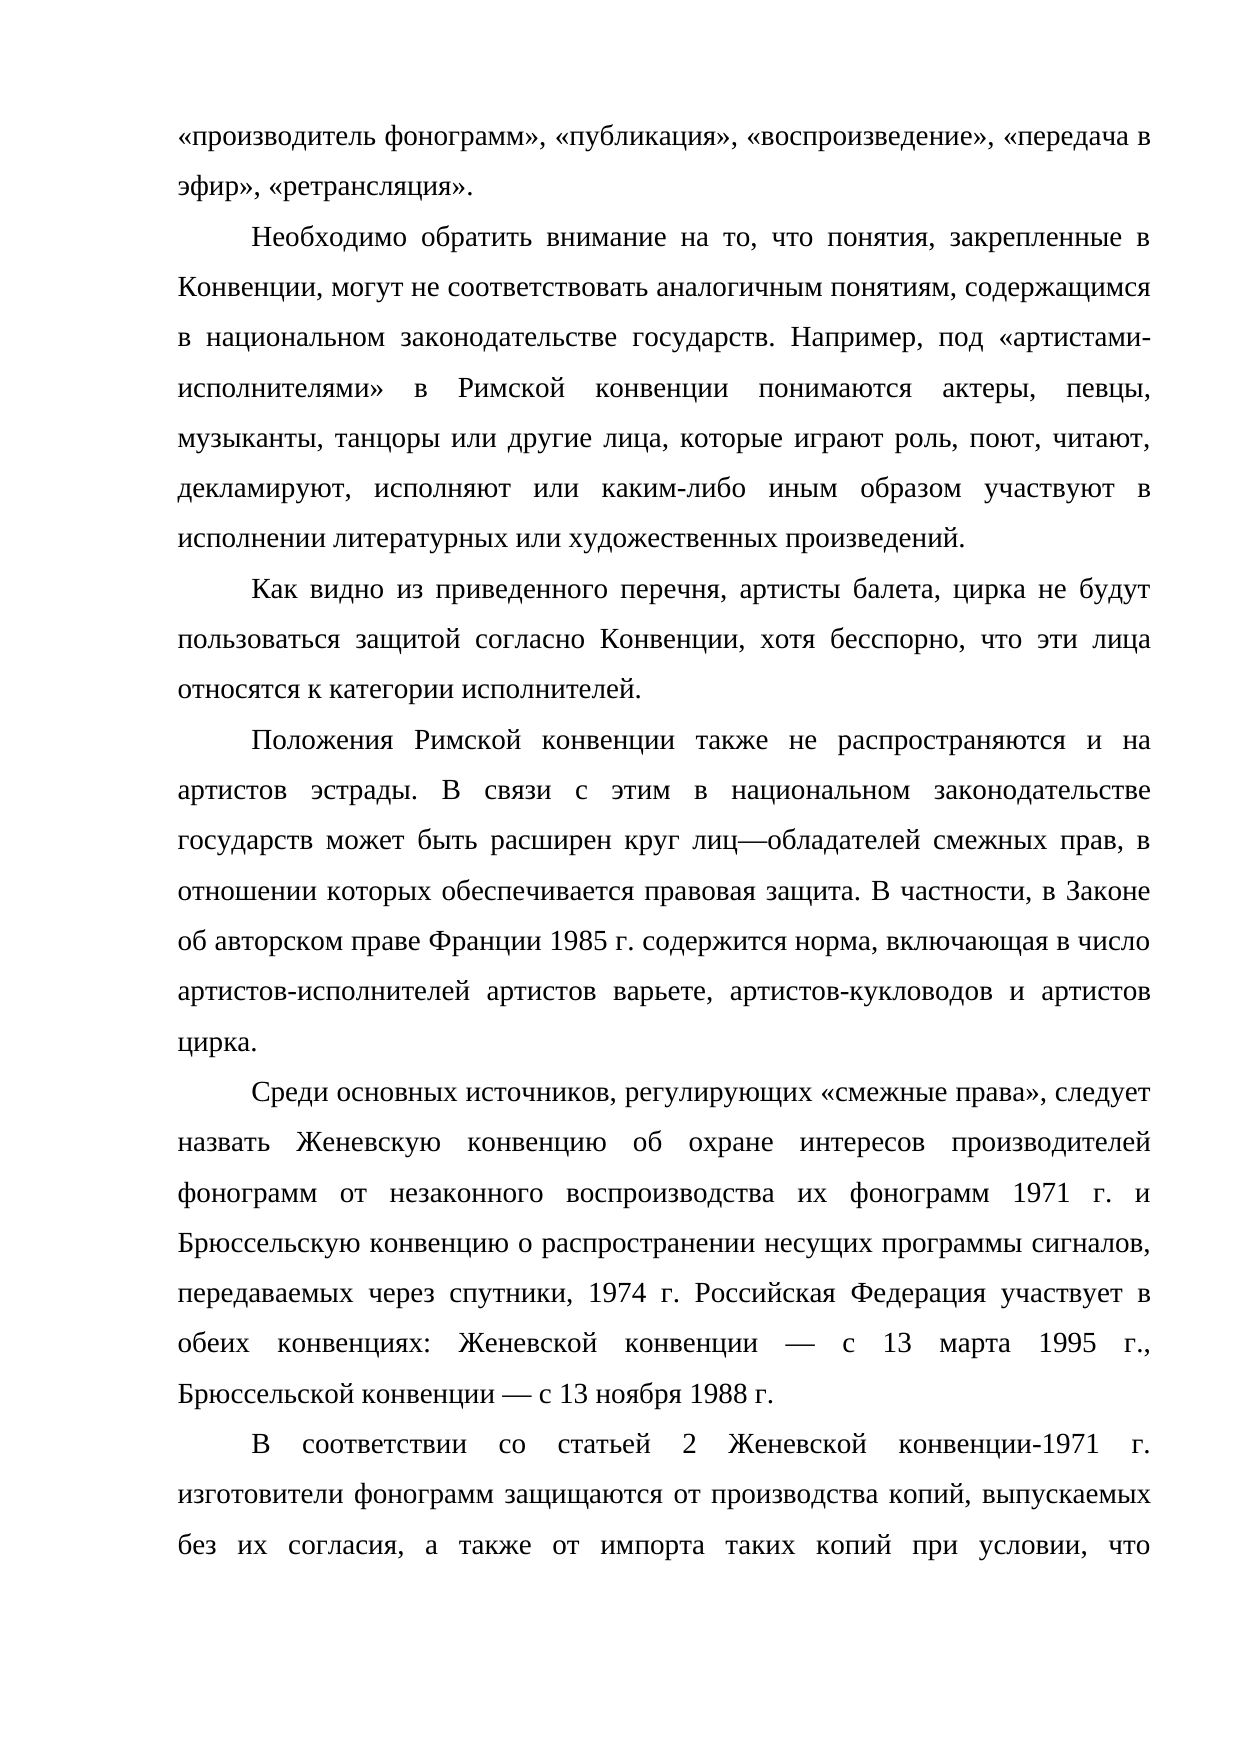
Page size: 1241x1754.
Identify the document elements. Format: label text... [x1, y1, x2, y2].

text Положения Римской конвенции также не распространяются и на артистов эстрады. В связи с этим в национальном законодательстве государств может быть расширен круг лиц—обладателей смежных прав, в отношении которых обеспечивается правовая защита. В частности, в Законе об авторском праве Франции . содержится норма, включающая в число артистов-исполнителей артистов варьете, артистов-кукловодов и артистов цирка. [177, 722, 1152, 1057]
text Необходимо обратить внимание на то, что понятия, закрепленные в Конвенции, могут не соответствовать аналогичным понятиям, содержащимся в национальном законодательстве государств. Например, под «артистами-исполнителями» в Римской конвенции понимаются актеры, певцы, музыканты, танцоры или другие лица, которые играют роль, поют, читают, декламируют, исполняют или каким-либо иным образом участвуют в исполнении литературных или художественных произведений. [177, 219, 1152, 554]
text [177, 118, 1152, 202]
text Как видно из приведенного перечня, артисты балета, цирка не будут пользоваться защитой согласно Конвенции, хотя бесспорно, что эти лица относятся к категории исполнителей. [177, 571, 1152, 705]
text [177, 1426, 1152, 1560]
text Среди основных источников, регулирующих «смежные права», следует назвать Женевскую конвенцию об охране интересов производителей фонограмм от незаконного воспроизводства их фонограмм . и Брюссельскую конвенцию о распространении несущих программы сигналов, передаваемых через спутники, . Российская Федерация участвует в обеих конвенциях: Женевской конвенции — с 13 марта ., Брюссельской конвенции — с 13 ноября . [177, 1074, 1152, 1409]
